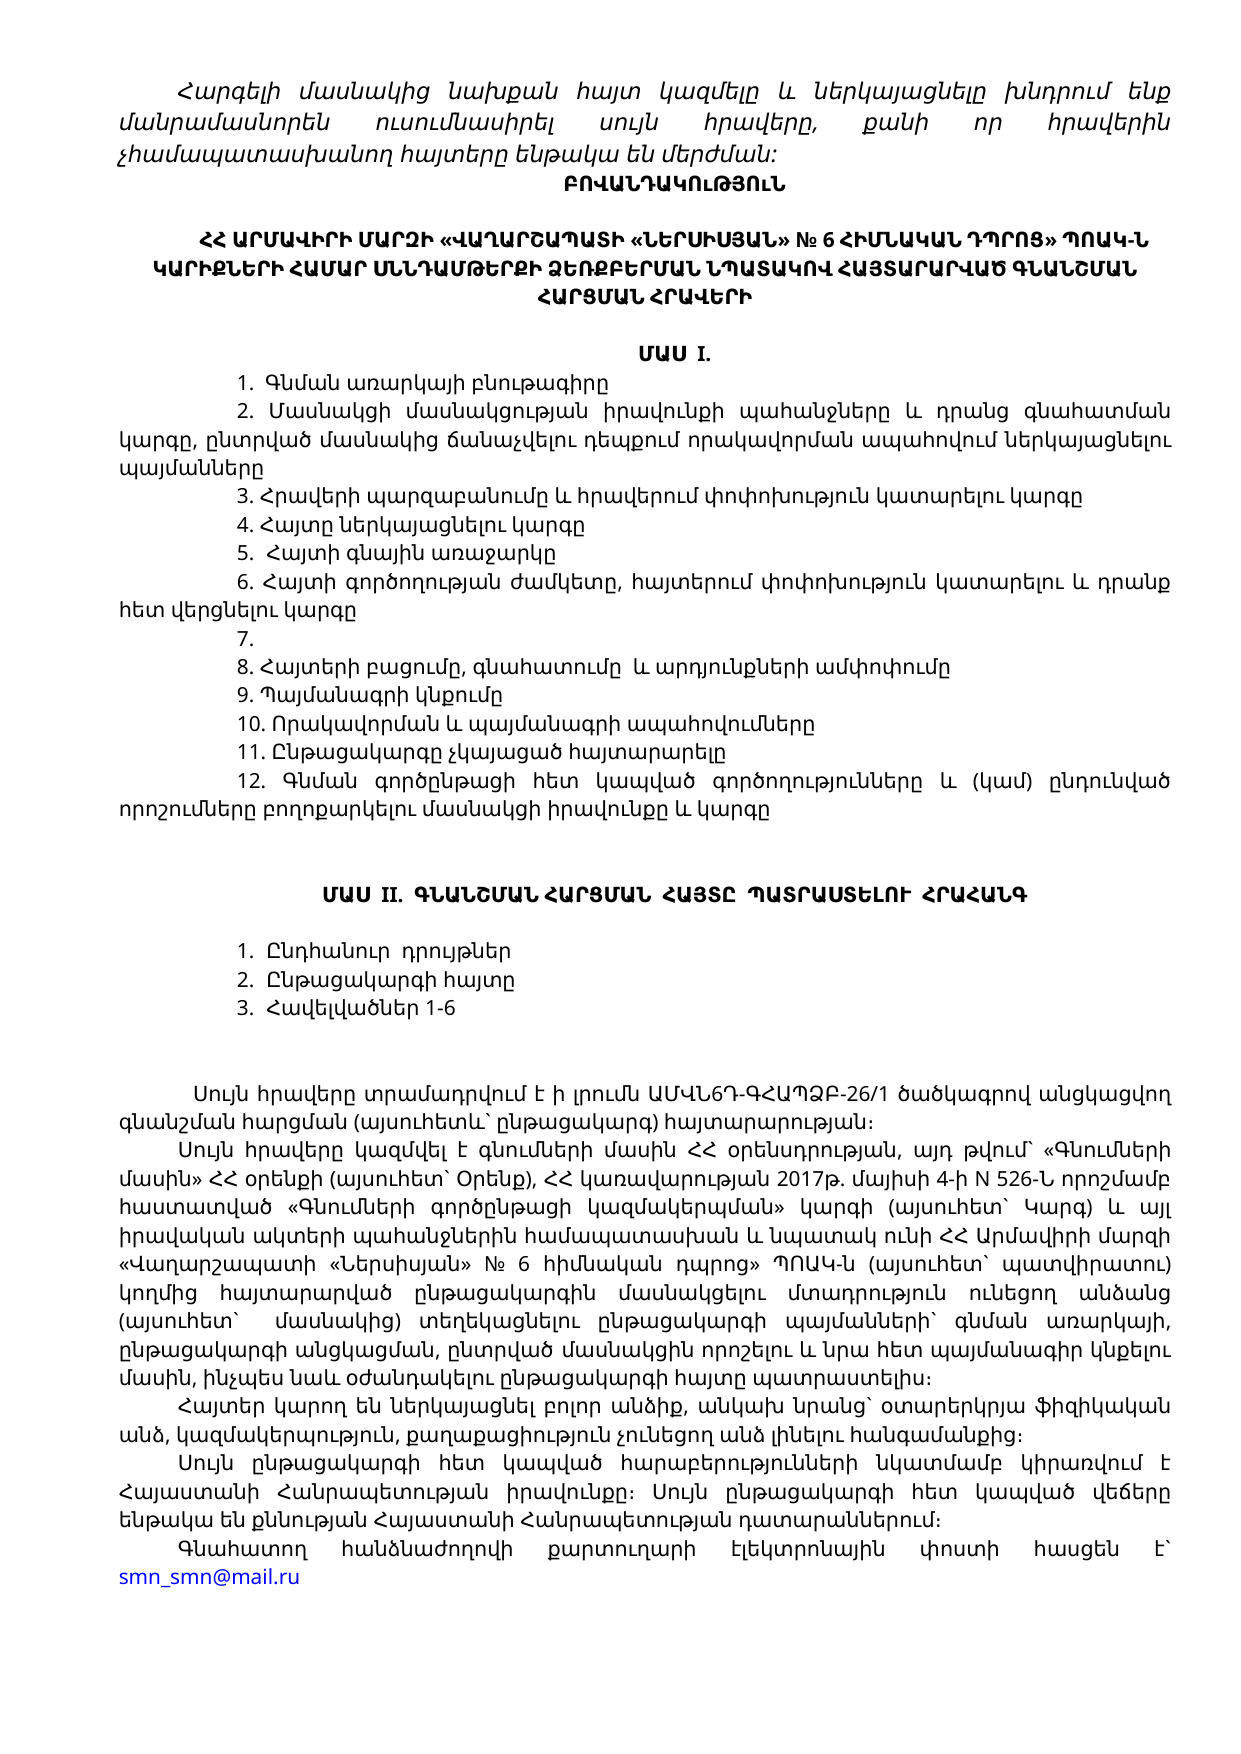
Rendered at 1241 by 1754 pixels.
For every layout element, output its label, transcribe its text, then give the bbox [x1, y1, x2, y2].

text Սույն հրավերը կազմվել է գնումների մասին ՀՀ օրենսդրության, այդ թվում` «Գնումների մասին» ՀՀ օրենքի (այսուհետ` Օրենք), ՀՀ կառավարության 2017թ. մայիսի 4-ի N 526-Ն որոշմամբ հաստատված «Գնումների գործընթացի կազմակերպման» կարգի (այսուհետ` Կարգ) և այլ իրավական ակտերի պահանջներին համապատասխան և նպատակ ունի ՀՀ Արմավիրի մարզի «Վաղարշապատի «Ներսիսյան» № 6 հիմնական դպրոց» ՊՈԱԿ-ն (այսուհետ` պատվիրատու) կողմից հայտարարված ընթացակարգին մասնակցելու մտադրություն ունեցող անձանց (այսուհետ` մասնակից) տեղեկացնելու ընթացակարգի պայմանների` գնման առարկայի, ընթացակարգի անցկացման, ընտրված մասնակցին որոշելու և նրա հետ պայմանագիր կնքելու մասին, ինչպես նաև օժանդակելու ընթացակարգի հայտը պատրաստելիս։ [118, 1136, 1171, 1392]
text 4. Հայտը ներկայացնելու կարգը [118, 510, 1171, 538]
text 6. Հայտի գործողության ժամկետը, հայտերում փոփոխություն կատարելու և դրանք հետ վերցնելու կարգը [118, 567, 1171, 624]
text Հայտեր կարող են ներկայացնել բոլոր անձիք, անկախ նրանց` օտարերկրյա ֆիզիկական անձ, կազմակերպություն, քաղաքացիություն չունեցող անձ լինելու հանգամանքից։ [118, 1392, 1171, 1448]
text 3. Հրավերի պարզաբանումը և հրավերում փոփոխություն կատարելու կարգը [118, 482, 1171, 510]
text 7. [118, 624, 1171, 652]
text ՄԱՍ II. ԳՆԱՆՇՄԱՆ ՀԱՐՑՄԱՆ ՀԱՅՏԸ ՊԱՏՐԱՍՏԵԼՈՒ ՀՐԱՀԱՆԳ [118, 880, 1171, 908]
text ՀՀ ԱՐՄԱՎԻՐԻ ՄԱՐԶԻ «ՎԱՂԱՐՇԱՊԱՏԻ «ՆԵՐՍԻՍՅԱՆ» № 6 ՀԻՄՆԱԿԱՆ ԴՊՐՈՑ» ՊՈԱԿ-Ն ԿԱՐԻՔՆԵՐԻ ՀԱՄԱՐ ՍՆՆԴԱՄԹԵՐՔԻ ՁԵՌՔԲԵՐՄԱՆ ՆՊԱՏԱԿՈՎ ՀԱՅՏԱՐԱՐՎԱԾ ԳՆԱՆՇՄԱՆ ՀԱՐՑՄԱՆ ՀՐԱՎԵՐԻ [118, 226, 1171, 311]
text ԲՈՎԱՆԴԱԿՈւԹՅՈւՆ [118, 169, 1171, 197]
text ՄԱՍ I. [118, 339, 1171, 368]
text Հարգելի մասնակից նախքան հայտ կազմելը և ներկայացնելը խնդրում ենք մանրամասնորեն ուսումնասիրել սույն հրավերը, քանի որ հրավերին չհամապատասխանող հայտերը ենթակա են մերժման: [118, 75, 1171, 169]
text 11. Ընթացակարգը չկայացած հայտարարելը [118, 737, 1171, 766]
text 8. Հայտերի բացումը, գնահատումը և արդյունքների ամփոփումը [118, 652, 1171, 681]
text Գնահատող հանձնաժողովի քարտուղարի էլեկտրոնային փոստի հասցեն է` smn_smn@mail.ru [118, 1534, 1171, 1591]
text 2. Ընթացակարգի հայտը [118, 965, 1171, 993]
text Սույն ընթացակարգի հետ կապված հարաբերությունների նկատմամբ կիրառվում է Հայաստանի Հանրապետության իրավունքը։ Սույն ընթացակարգի հետ կապված վեճերը ենթակա են քննության Հայաստանի Հանրապետության դատարաններում։ [118, 1448, 1171, 1534]
text 1. Գնման առարկայի բնութագիրը [118, 368, 1171, 396]
text 2. Մասնակցի մասնակցության իրավունքի պահանջները և դրանց գնահատման կարգը, ընտրված մասնակից ճանաչվելու դեպքում որակավորման ապահովում ներկայացնելու պայմանները [118, 396, 1171, 482]
text 5. Հայտի գնային առաջարկը [118, 538, 1171, 567]
text 9. Պայմանագրի կնքումը [118, 681, 1171, 709]
text 12. Գնման գործընթացի հետ կապված գործողությունները և (կամ) ընդունված որոշումները բողոքարկելու մասնակցի իրավունքը և կարգը [118, 766, 1171, 823]
text 10. Որակավորման և պայմանագրի ապահովումները [118, 709, 1171, 737]
text Սույն հրավերը տրամադրվում է ի լրումն ԱՄՎՆ6Դ-ԳՀԱՊՁԲ-26/1 ծածկագրով անցկացվող գնանշման հարցման (այսուհետև` ընթացակարգ) հայտարարության։ [118, 1079, 1171, 1136]
text 1. Ընդհանուր դրույթներ [118, 937, 1171, 965]
text 3. Հավելվածներ 1-6 [118, 993, 1171, 1022]
